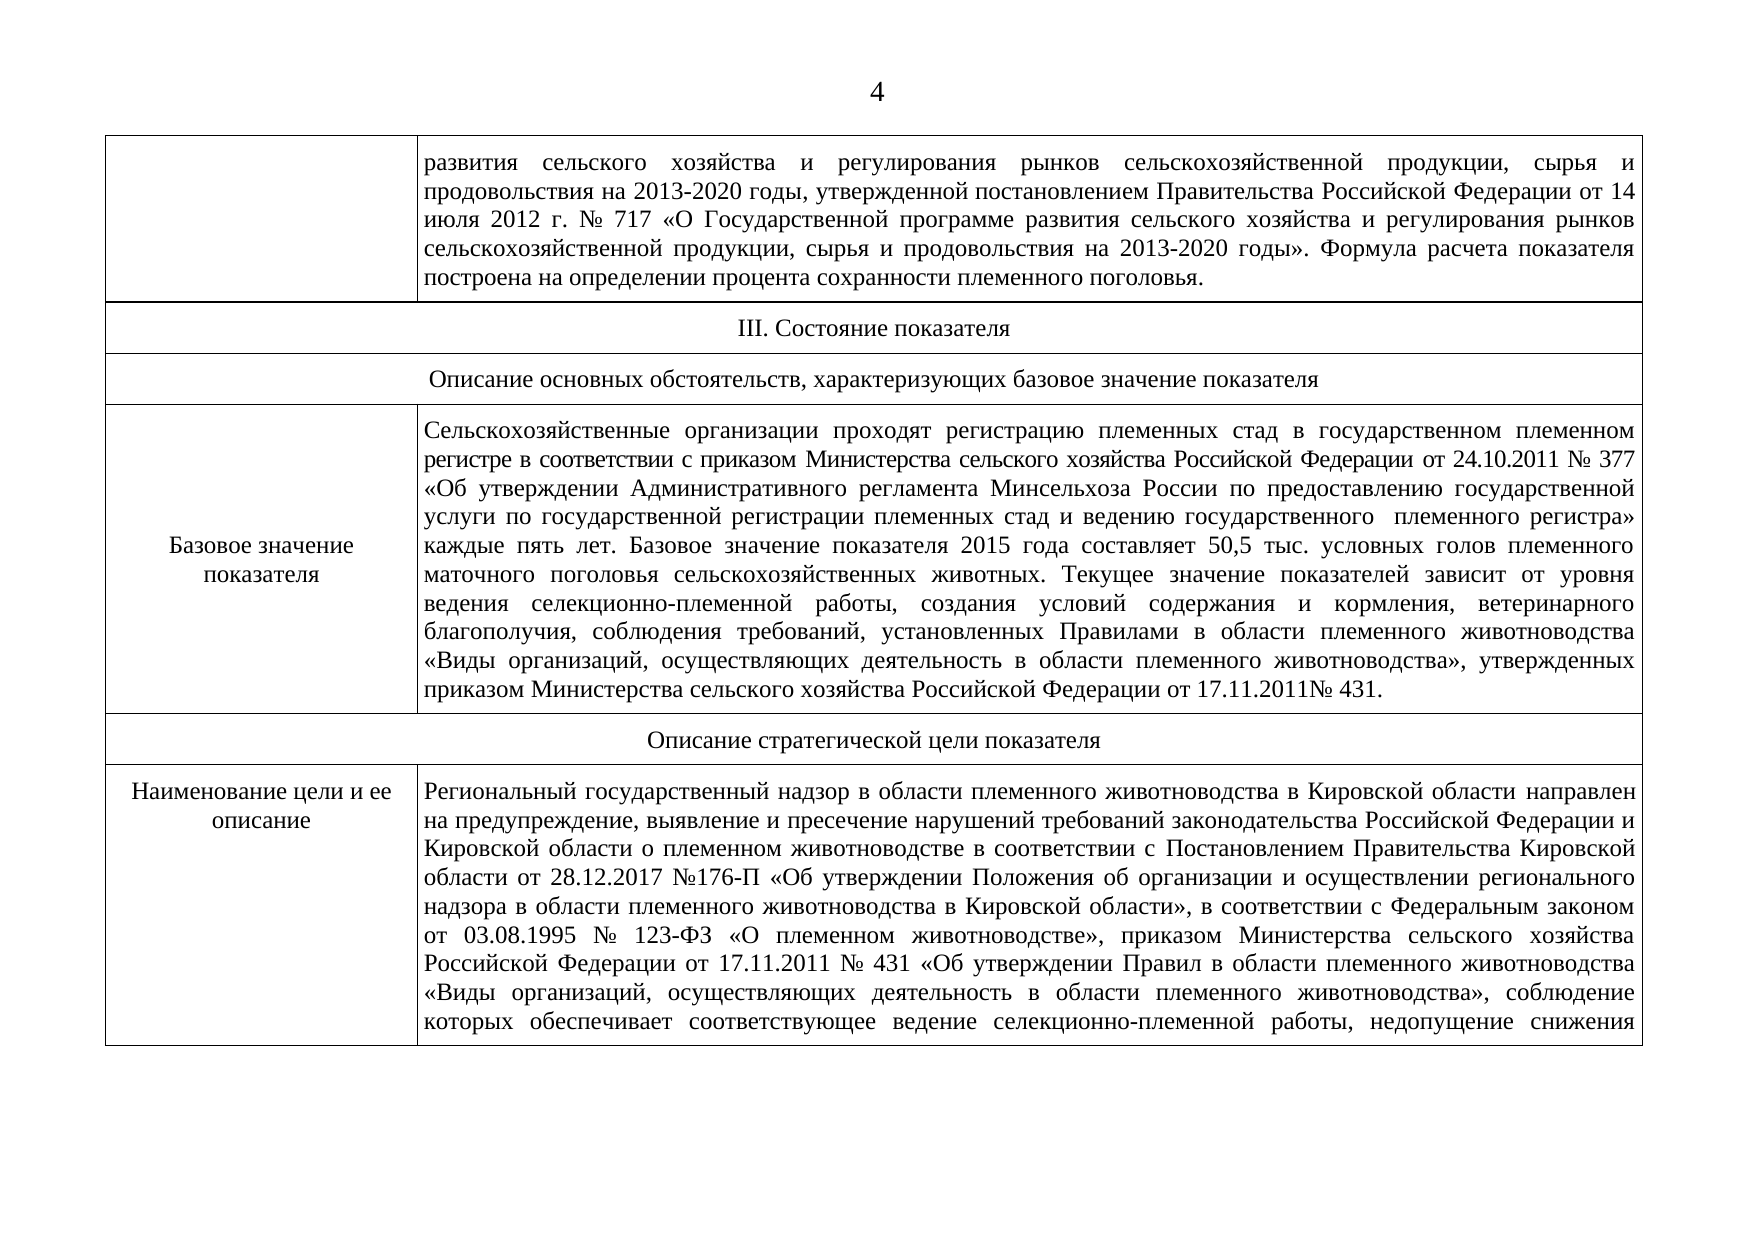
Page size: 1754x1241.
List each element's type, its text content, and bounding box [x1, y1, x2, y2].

table_cell Базовое значение показателя [106, 405, 417, 713]
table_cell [418, 136, 1642, 301]
table_cell Сельскохозяйственные организации проходят регистрацию племенных стад в государственном племенном регистре в соответствии с приказом Министерства сельского хозяйства Российской Федерации от 24.10.2011 № 377 «Об утверждении Административного регламента Минсельхоза России по предоставлению государственной услуги по государственной регистрации племенных стад и ведению государственного племенного регистра» каждые пять лет. Базовое значение показателя 2015 года составляет 50,5 тыс. условных голов племенного маточного поголовья сельскохозяйственных животных. Текущее значение показателей зависит от уровня ведения селекционно-племенной работы, создания условий содержания и кормления, ветеринарного благополучия, соблюдения требований, установленных Правилами в области племенного животноводства «Виды организаций, осуществляющих деятельность в области племенного животноводства», утвержденных приказом Министерства сельского хозяйства Российской Федерации от 17.11.2011№ 431. [418, 405, 1642, 713]
table_cell Описание стратегической цели показателя [106, 714, 1642, 764]
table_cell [106, 136, 417, 301]
table_cell Описание основных обстоятельств, характеризующих базовое значение показателя [106, 354, 1642, 403]
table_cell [106, 765, 417, 1045]
table_cell III. Состояние показателя [106, 303, 1642, 352]
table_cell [418, 765, 1642, 1045]
